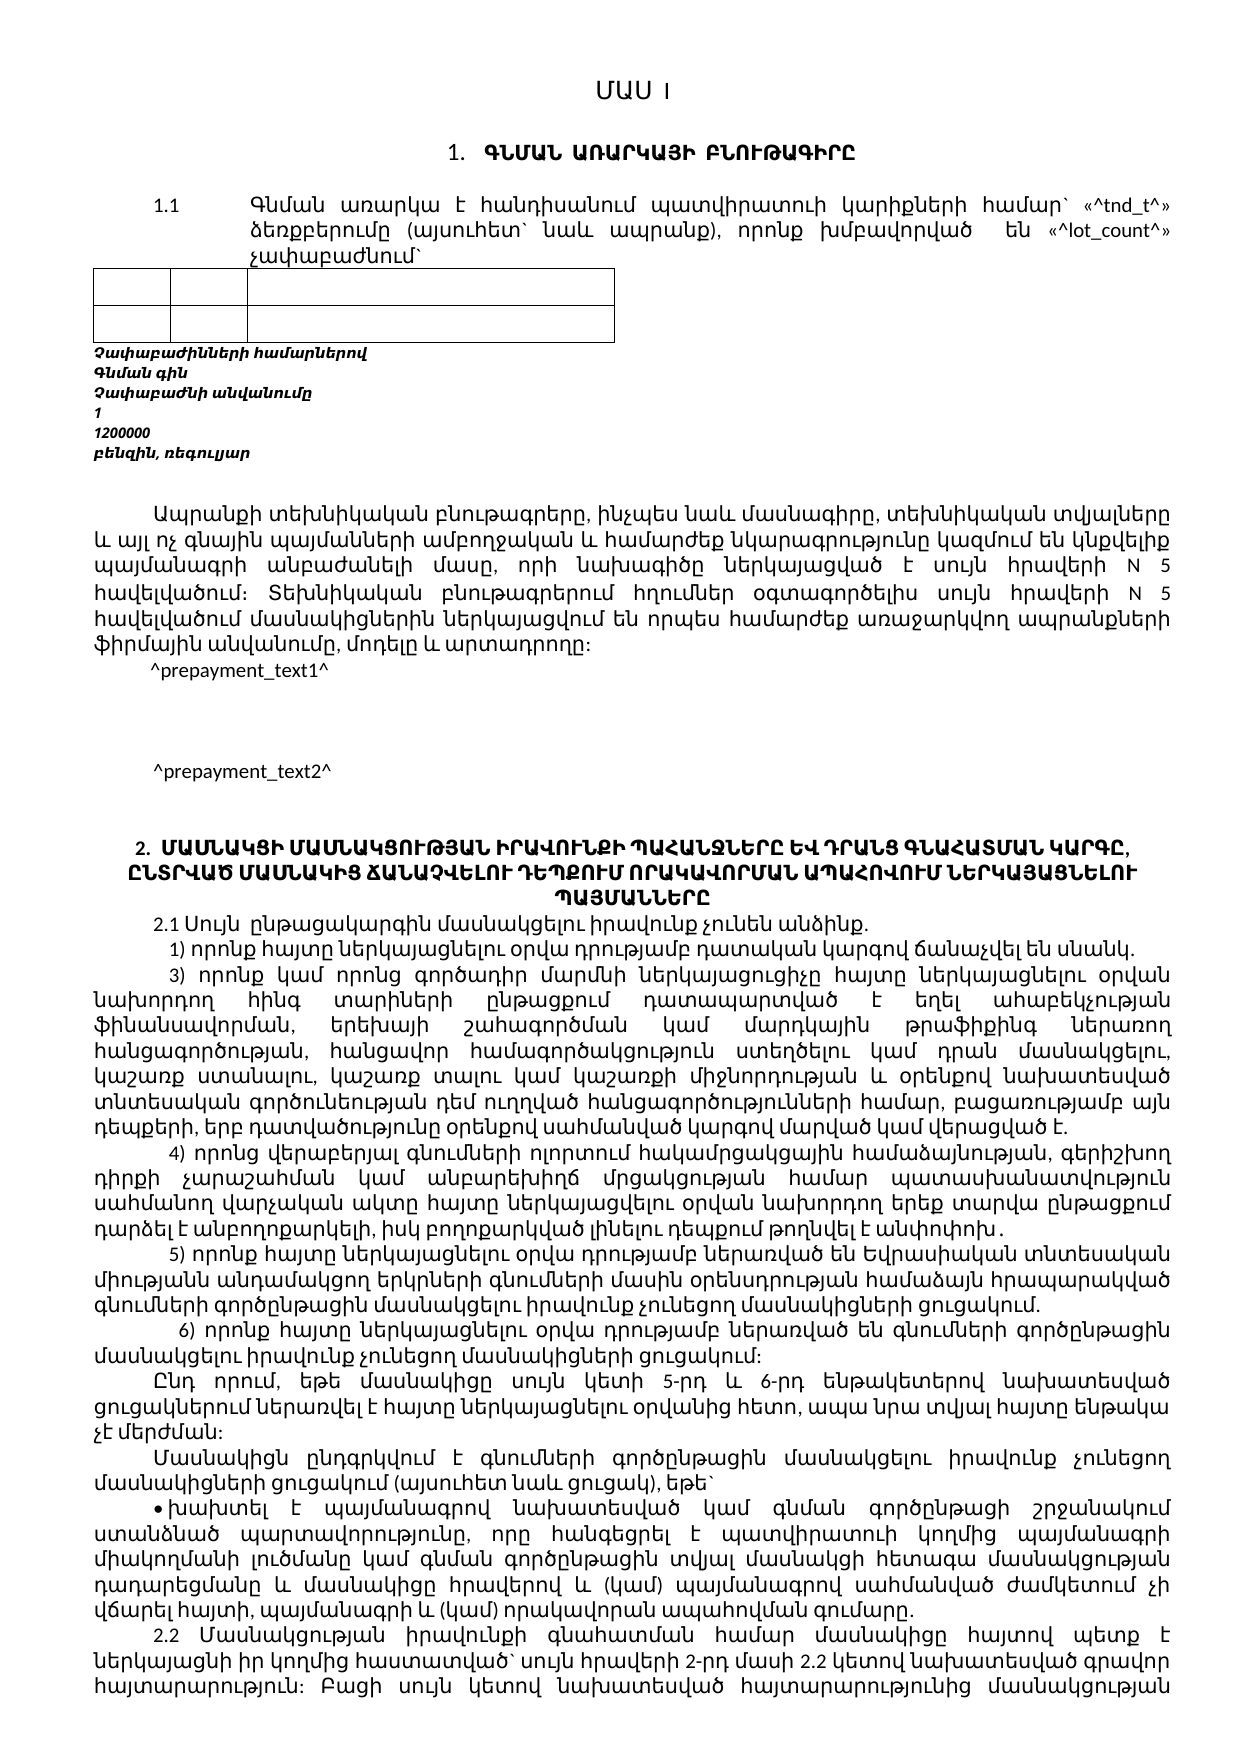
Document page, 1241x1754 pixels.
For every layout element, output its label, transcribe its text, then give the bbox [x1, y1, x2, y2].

text Ապրանքի տեխնիկական բնութագրերը, ինչպես նաև մասնագիրը, տեխնիկական տվյալները և այլ ոչ գնային պայմանների ամբողջական և համարժեք նկարագրությունը կազմում են կնքվելիք պայմանագրի անբաժանելի մասը, որի նախագիծը ներկայացված է սույն հրավերի N 5 հավելվածում։ Տեխնիկական բնութագրերում հղումներ օգտագործելիս սույն հրավերի N 5 հավելվածում մասնակիցներին ներկայացվում են որպես համարժեք առաջարկվող ապրանքների ֆիրմային անվանումը, մոդելը և արտադրողը: [94, 501, 1171, 657]
text ՄԱՍ I [94, 75, 1171, 106]
text 4) որոնց վերաբերյալ գնումների ոլորտում հակամրցակցային համաձայնության, գերիշխող դիրքի չարաշահման կամ անբարեխիղճ մրցակցության համար պատասխանատվություն սահմանող վարչական ակտը հայտը ներկայացվելու օրվան նախորդող երեք տարվա ընթացքում դարձել է անբողոքարկելի, իսկ բողոքարկված լինելու դեպքում թողնվել է անփոփոխ․ [94, 1140, 1171, 1241]
text 6) որոնք հայտը ներկայացնելու օրվա դրությամբ ներառված են գնումների գործընթացին մասնակցելու իրավունք չունեցող մասնակիցների ցուցակում: [94, 1318, 1171, 1368]
text Ընդ որում, եթե մասնակիցը սույն կետի 5-րդ և 6-րդ ենթակետերով նախատեսված ցուցակներում ներառվել է հայտը ներկայացնելու օրվանից հետո, ապա նրա տվյալ հայտը ենթակա չէ մերժման: [94, 1368, 1171, 1445]
text 2.1 Սույն ընթացակարգին մասնակցելու իրավունք չունեն անձինք. [94, 911, 1171, 936]
text 2. ՄԱՍՆԱԿՑԻ ՄԱՍՆԱԿՑՈՒԹՅԱՆ ԻՐԱՎՈՒՆՔԻ ՊԱՀԱՆՋՆԵՐԸ ԵՎ ԴՐԱՆՑ ԳՆԱՀԱՏՄԱՆ ԿԱՐԳԸ, ԸՆՏՐՎԱԾ ՄԱՍՆԱԿԻՑ ՃԱՆԱՉՎԵԼՈՒ ԴԵՊՔՈՒՄ ՈՐԱԿԱՎՈՐՄԱՆ ԱՊԱՀՈՎՈՒՄ ՆԵՐԿԱՅԱՑՆԵԼՈՒ ՊԱՅՄԱՆՆԵՐԸ [94, 835, 1171, 911]
subtitle Գնման առարկա է հանդիսանում պատվիրատուի կարիքների համար` «^tnd_t^» ձեռքբերումը (այսուհետ` նաև ապրանք), որոնք խմբավորված են «^lot_count^» չափաբաժնում` [153, 192, 1171, 268]
text • խախտել է պայմանագրով նախատեսված կամ գնման գործընթացի շրջանակում ստանձնած պարտավորությունը, որը հանգեցրել է պատվիրատուի կողմից պայմանագրի միակողմանի լուծմանը կամ գնման գործընթացին տվյալ մասնակցի հետագա մասնակցության դադարեցմանը և մասնակիցը հրավերով և (կամ) պայմանագրով սահմանված ժամկետում չի վճարել հայտի, պայմանագրի և (կամ) որակավորան ապահովման գումարը. [94, 1496, 1171, 1623]
text Մասնակիցն ընդգրկվում է գնումների գործընթացին մասնակցելու իրավունք չունեցող մասնակիցների ցուցակում (այսուհետ նաև ցուցակ), եթե` [94, 1445, 1171, 1496]
text 3) որոնք կամ որոնց գործադիր մարմնի ներկայացուցիչը հայտը ներկայացնելու օրվան նախորդող հինգ տարիների ընթացքում դատապարտված է եղել ահաբեկչության ֆինանսավորման, երեխայի շահագործման կամ մարդկային թրաֆիքինգ ներառող հանցագործության, հանցավոր համագործակցություն ստեղծելու կամ դրան մասնակցելու, կաշառք ստանալու, կաշառք տալու կամ կաշառքի միջնորդության և օրենքով նախատեսված տնտեսական գործունեության դեմ ուղղված հանցագործությունների համար, բացառությամբ այն դեպքերի, երբ դատվածությունը օրենքով սահմանված կարգով մարված կամ վերացված է. [94, 962, 1171, 1140]
text ^prepayment_text1^ [94, 657, 1171, 682]
text ^prepayment_text2^ [94, 758, 1171, 784]
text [94, 1623, 1171, 1699]
text 5) որոնք հայտը ներկայացնելու օրվա դրությամբ ներառված են Եվրասիական տնտեսական միությանն անդամակցող երկրների գնումների մասին օրենսդրության համաձայն հրապարակված գնումների գործընթացին մասնակցելու իրավունք չունեցող մասնակիցների ցուցակում. [94, 1241, 1171, 1318]
list ԳՆՄԱՆ ԱՌԱՐԿԱՅԻ ԲՆՈՒԹԱԳԻՐԸ [131, 136, 1171, 167]
text 1) որոնք հայտը ներկայացնելու օրվա դրությամբ դատական կարգով ճանաչվել են սնանկ. [94, 936, 1171, 962]
